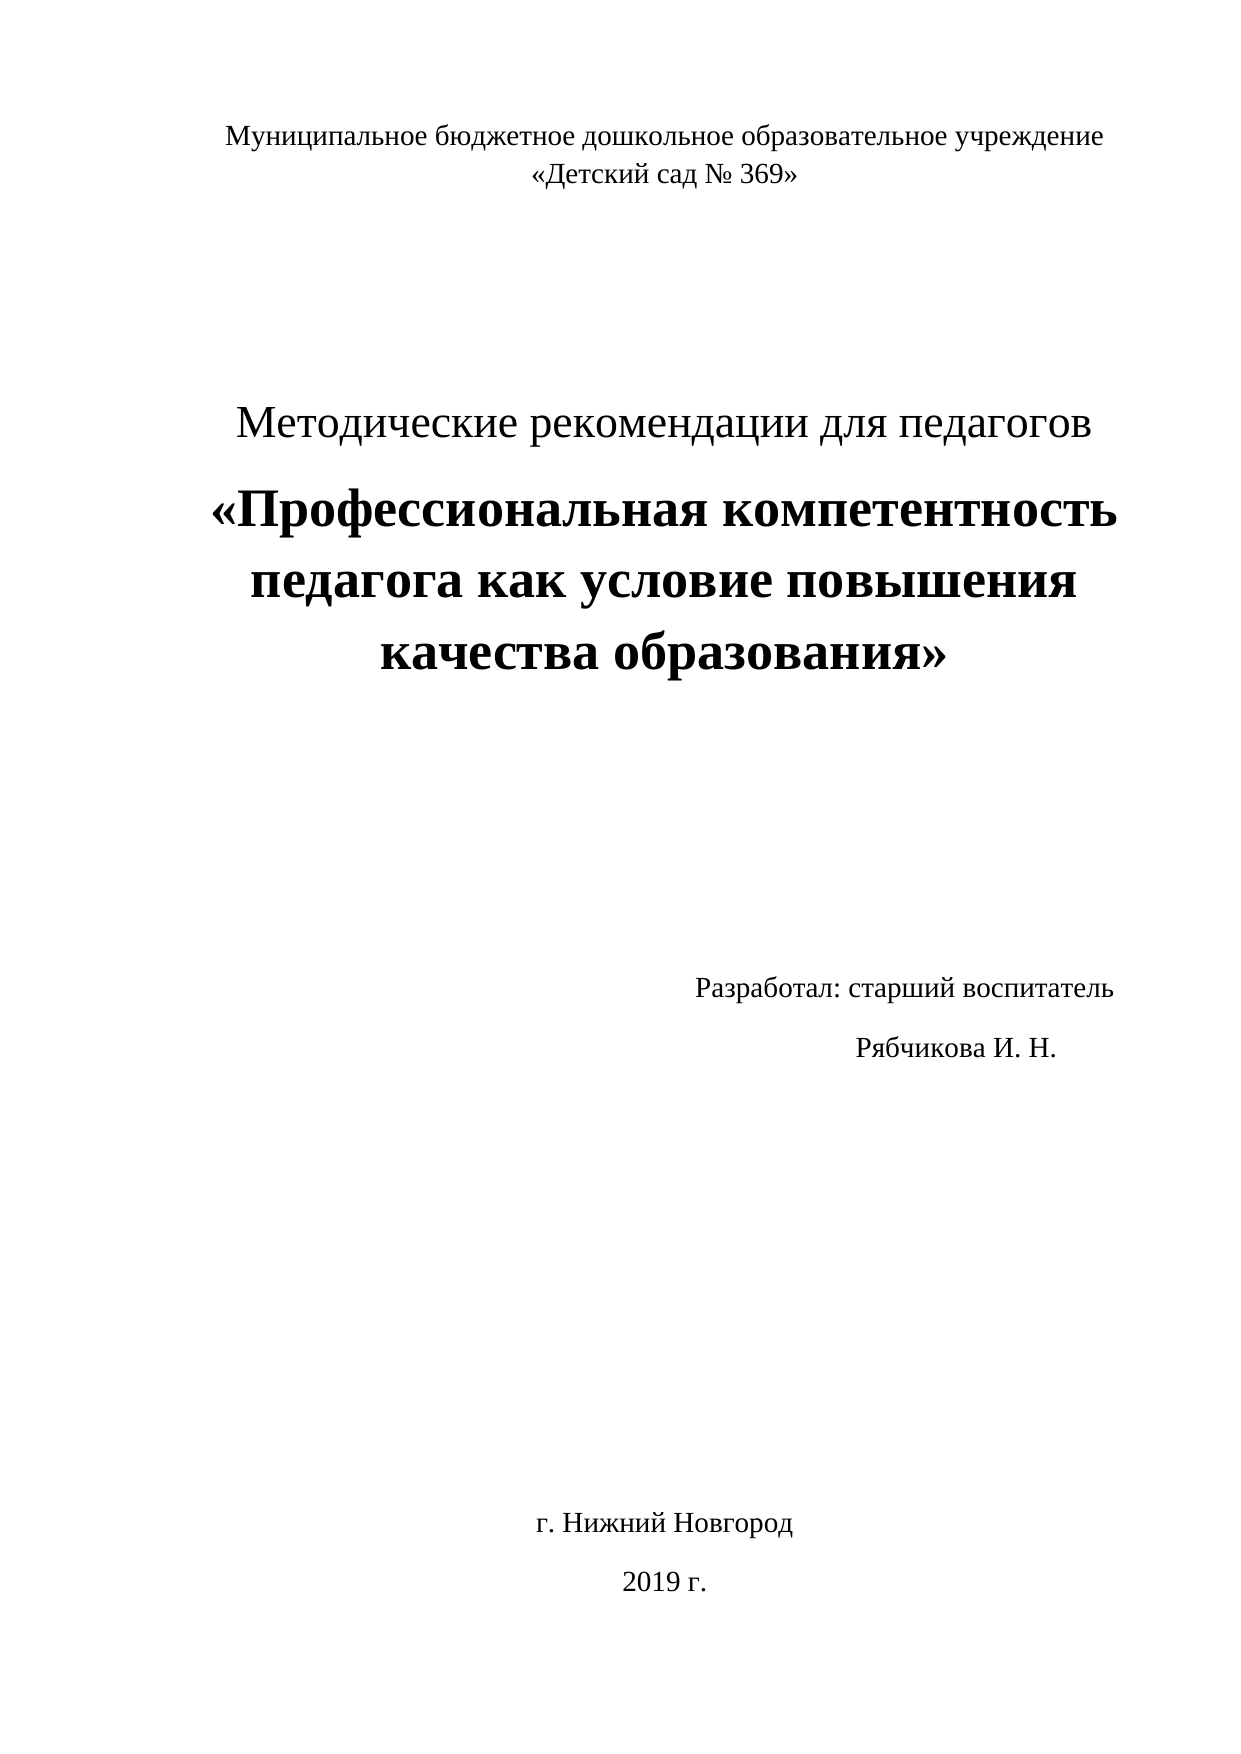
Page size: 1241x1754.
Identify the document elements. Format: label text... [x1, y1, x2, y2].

text г. Нижний Новгород [177, 1505, 1152, 1538]
text 2019 г. [177, 1564, 1152, 1598]
text «Профессиональная компетентность педагога как условие повышения качества образования» [177, 476, 1152, 681]
text Разработал: старший воспитатель [177, 971, 1152, 1004]
text Муниципальное бюджетное дошкольное образовательное учреждение «Детский сад № 369» [177, 118, 1152, 190]
text Рябчикова И. Н. [177, 1030, 1152, 1063]
text Методические рекомендации для педагогов [177, 394, 1152, 447]
